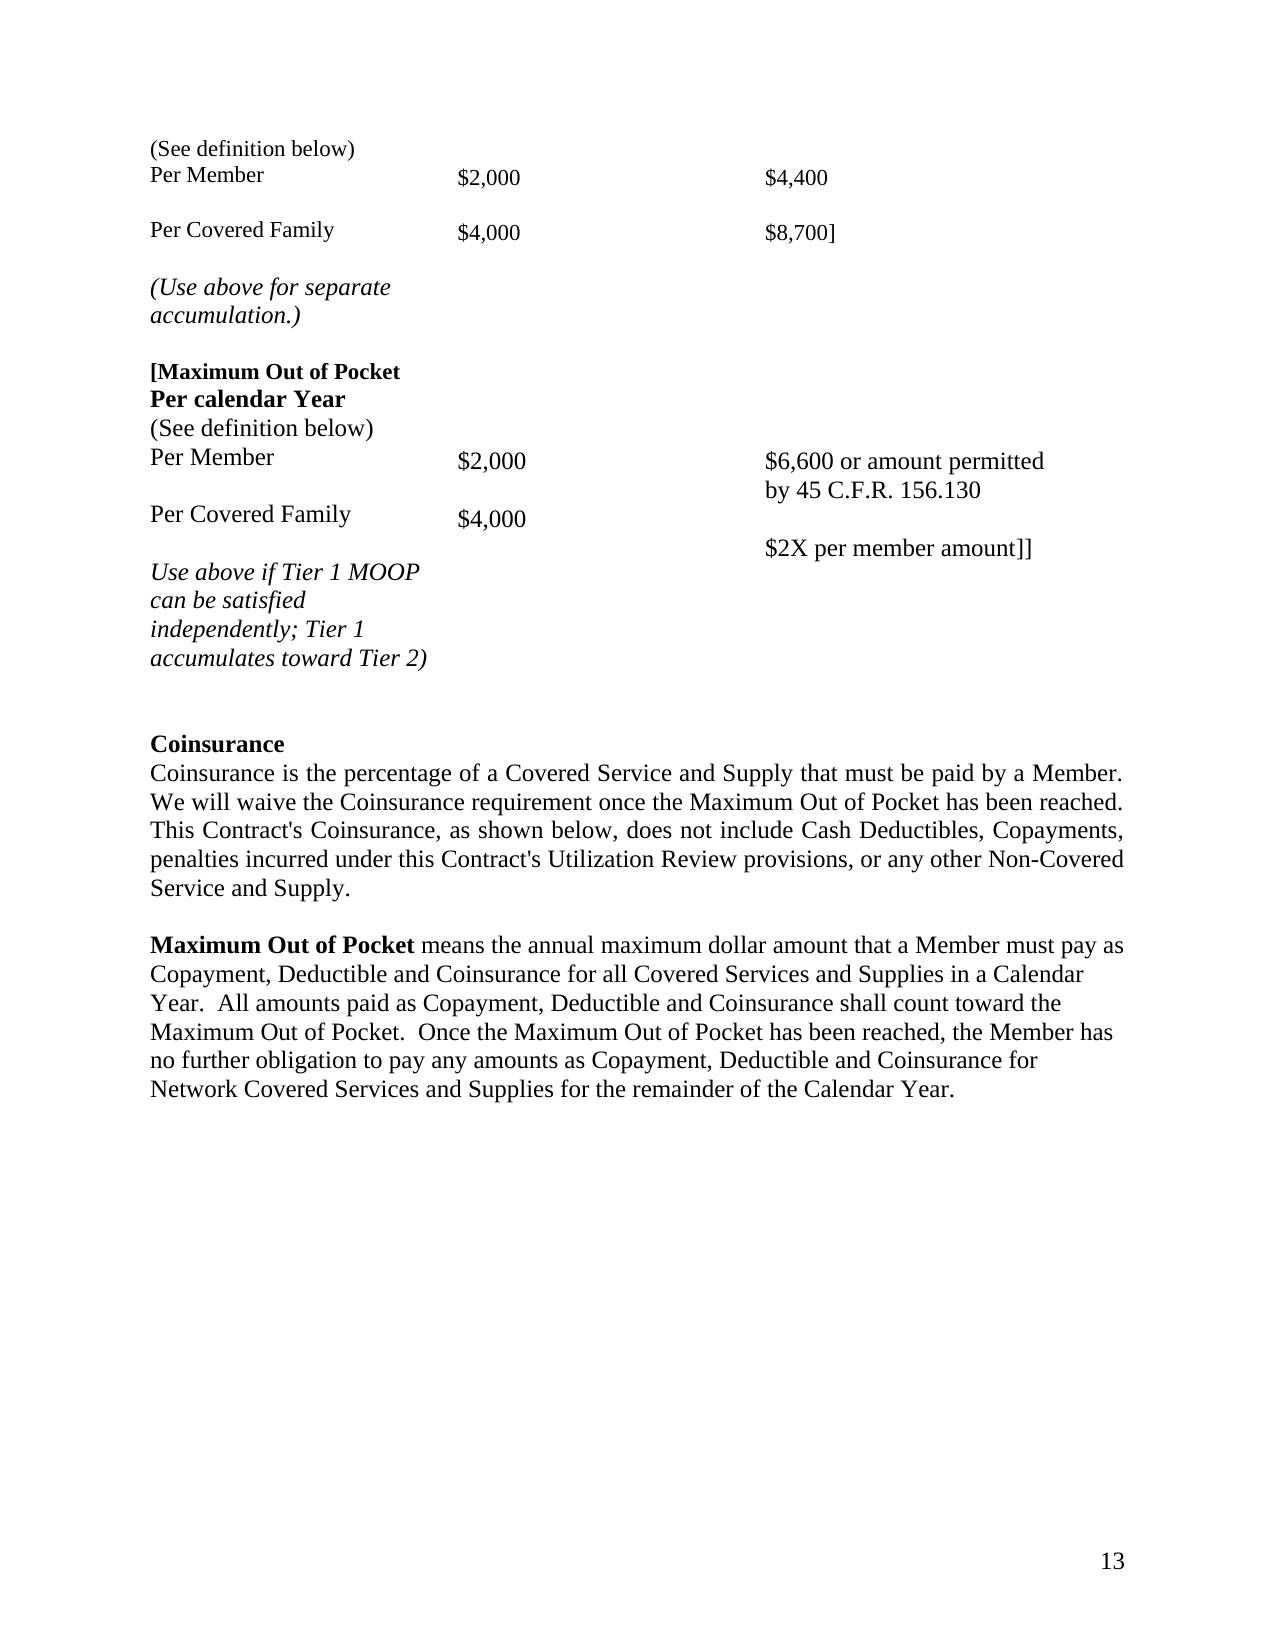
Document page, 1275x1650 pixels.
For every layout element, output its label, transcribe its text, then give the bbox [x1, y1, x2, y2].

text Maximum Out of Pocket means the annual maximum dollar amount that a Member must pay as Copayment, Deductible and Coinsurance for all Covered Services and Supplies in a Calendar Year. All amounts paid as Copayment, Deductible and Coinsurance shall count toward the Maximum Out of Pocket. Once the Maximum Out of Pocket has been reached, the Member has no further obligation to pay any amounts as Copayment, Deductible and Coinsurance for Network Covered Services and Supplies for the remainder of the Calendar Year. [150, 930, 1125, 1103]
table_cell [754, 135, 1061, 700]
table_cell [139, 135, 446, 700]
text Coinsurance is the percentage of a Covered Service and Supply that must be paid by a Member. We will waive the Coinsurance requirement once the Maximum Out of Pocket has been reached. This Contract's Coinsurance, as shown below, does not include Cash Deductibles, Copayments, penalties incurred under this Contract's Utilization Review provisions, or any other Non-Covered Service and Supply. [150, 758, 1125, 902]
text Coinsurance [150, 729, 1125, 758]
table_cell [446, 135, 754, 700]
